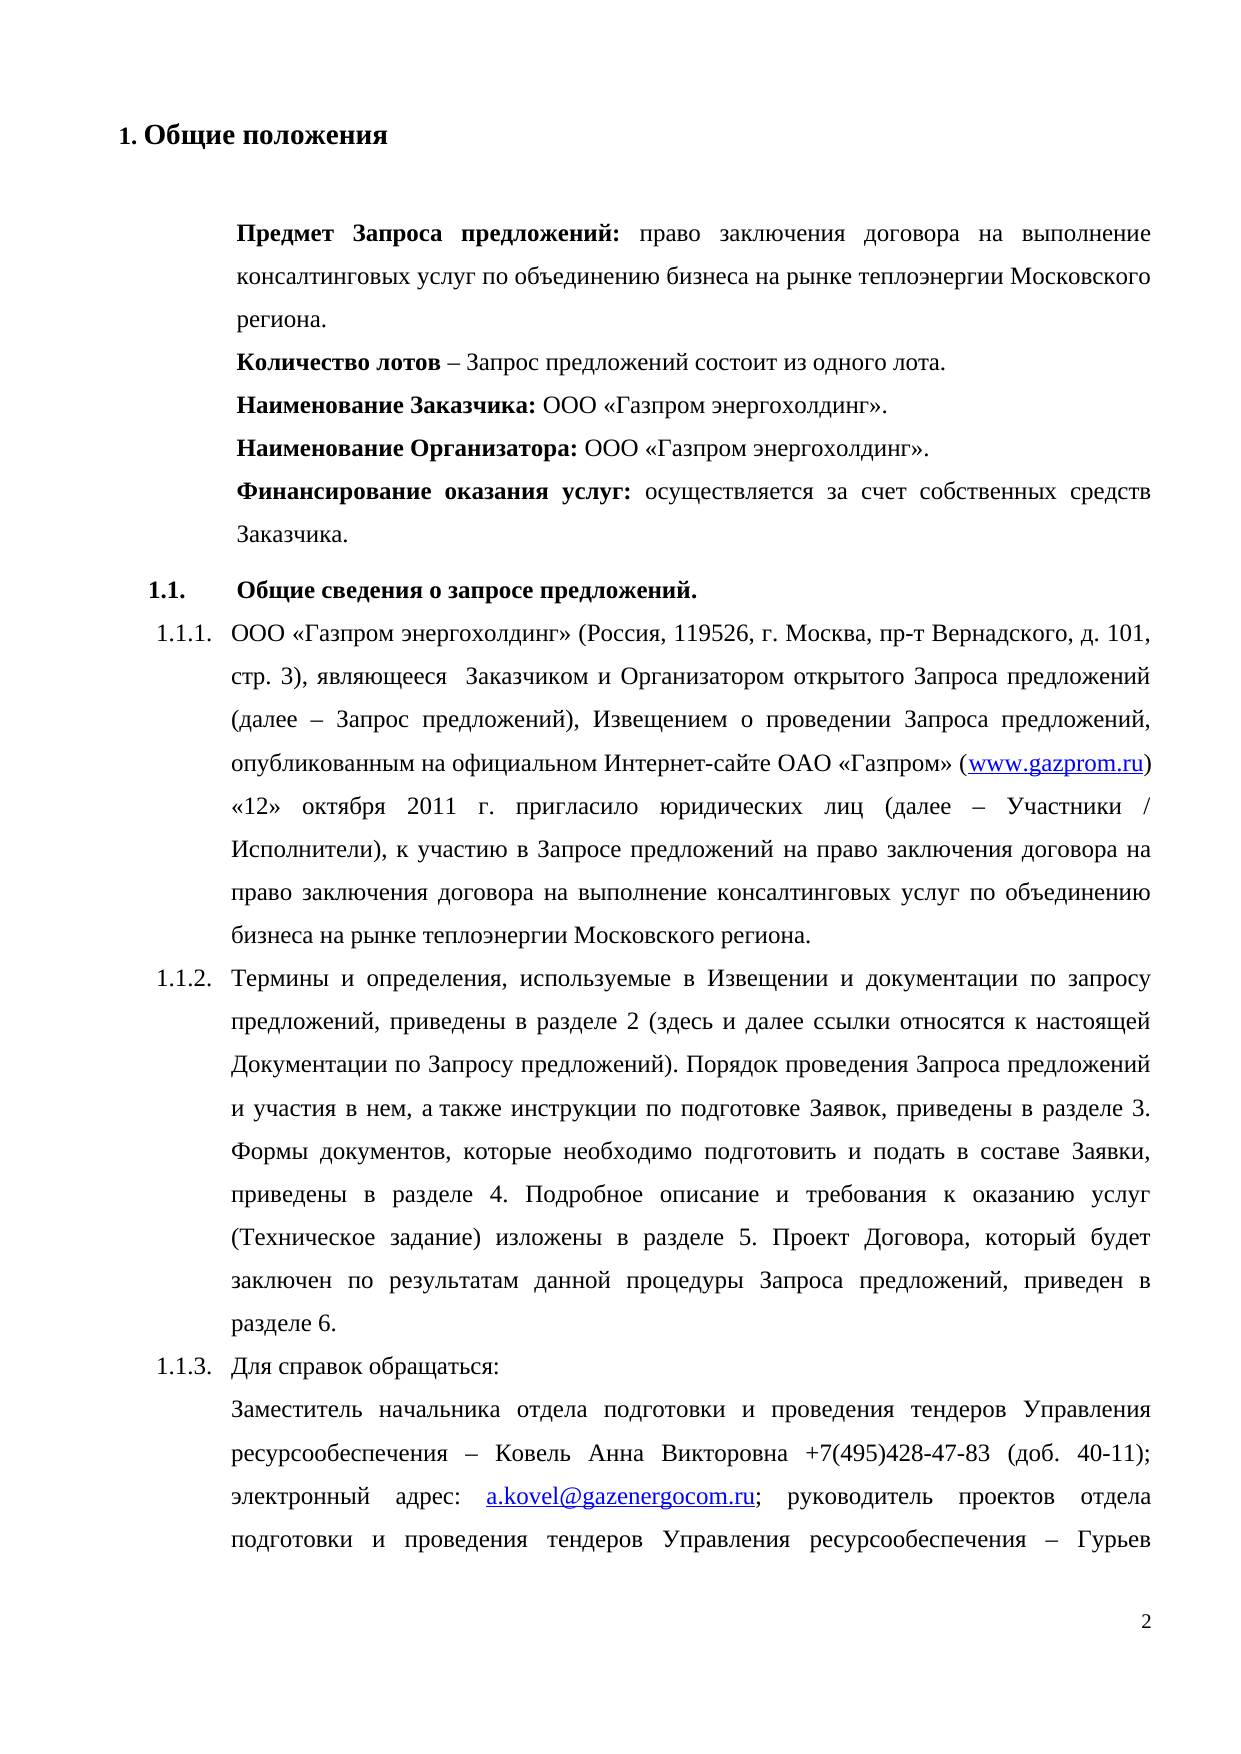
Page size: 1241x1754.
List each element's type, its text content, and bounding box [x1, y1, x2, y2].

text Предмет Запроса предложений: право заключения договора на выполнение консалтинговых услуг по объединению бизнеса на рынке теплоэнергии Московского региона. [236, 218, 1152, 333]
text Количество лотов – Запрос предложений состоит из одного лота. [236, 347, 1152, 376]
text Наименование Организатора: ООО «Газпром энергохолдинг». [236, 433, 1152, 462]
text Наименование Заказчика: ООО «Газпром энергохолдинг». [236, 390, 1152, 419]
list Термины и определения, используемые в Извещении и документации по запросу предложений, приведены в разделе 2 (здесь и далее ссылки относятся к настоящей Документации по Запросу предложений). Порядок проведения Запроса предложений и участия в нем, а также инструкции по подготовке Заявок, приведены в разделе 3. Формы документов, которые необходимо подготовить и подать в составе Заявки, приведены в разделе 4. Подробное описание и требования к оказанию услуг (Техническое задание) изложены в разделе 5. Проект Договора, который будет заключен по результатам данной процедуры Запроса предложений, приведен в разделе 6. [156, 963, 1152, 1337]
subtitle Общие сведения о запросе предложений. [148, 575, 1152, 604]
list ООО «Газпром энергохолдинг» (Россия, . Москва, пр-т Вернадского, д. 101, стр. 3), являющееся Заказчиком и Организатором открытого Запроса предложений (далее – Запрос предложений), Извещением о проведении Запроса предложений, опубликованным на официальном Интернет-сайте ОАО «Газпром» (www.gazprom.ru) «12» октября . пригласило юридических лиц (далее – Участники / Исполнители), к участию в Запросе предложений на право заключения договора на право заключения договора на выполнение консалтинговых услуг по объединению бизнеса на рынке теплоэнергии Московского региона. [156, 618, 1152, 949]
text Финансирование оказания услуг: осуществляется за счет собственных средств Заказчика. [236, 476, 1152, 548]
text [231, 1394, 1152, 1553]
list Для справок обращаться: [156, 1351, 1152, 1380]
text 1. Общие положения [118, 117, 1152, 151]
